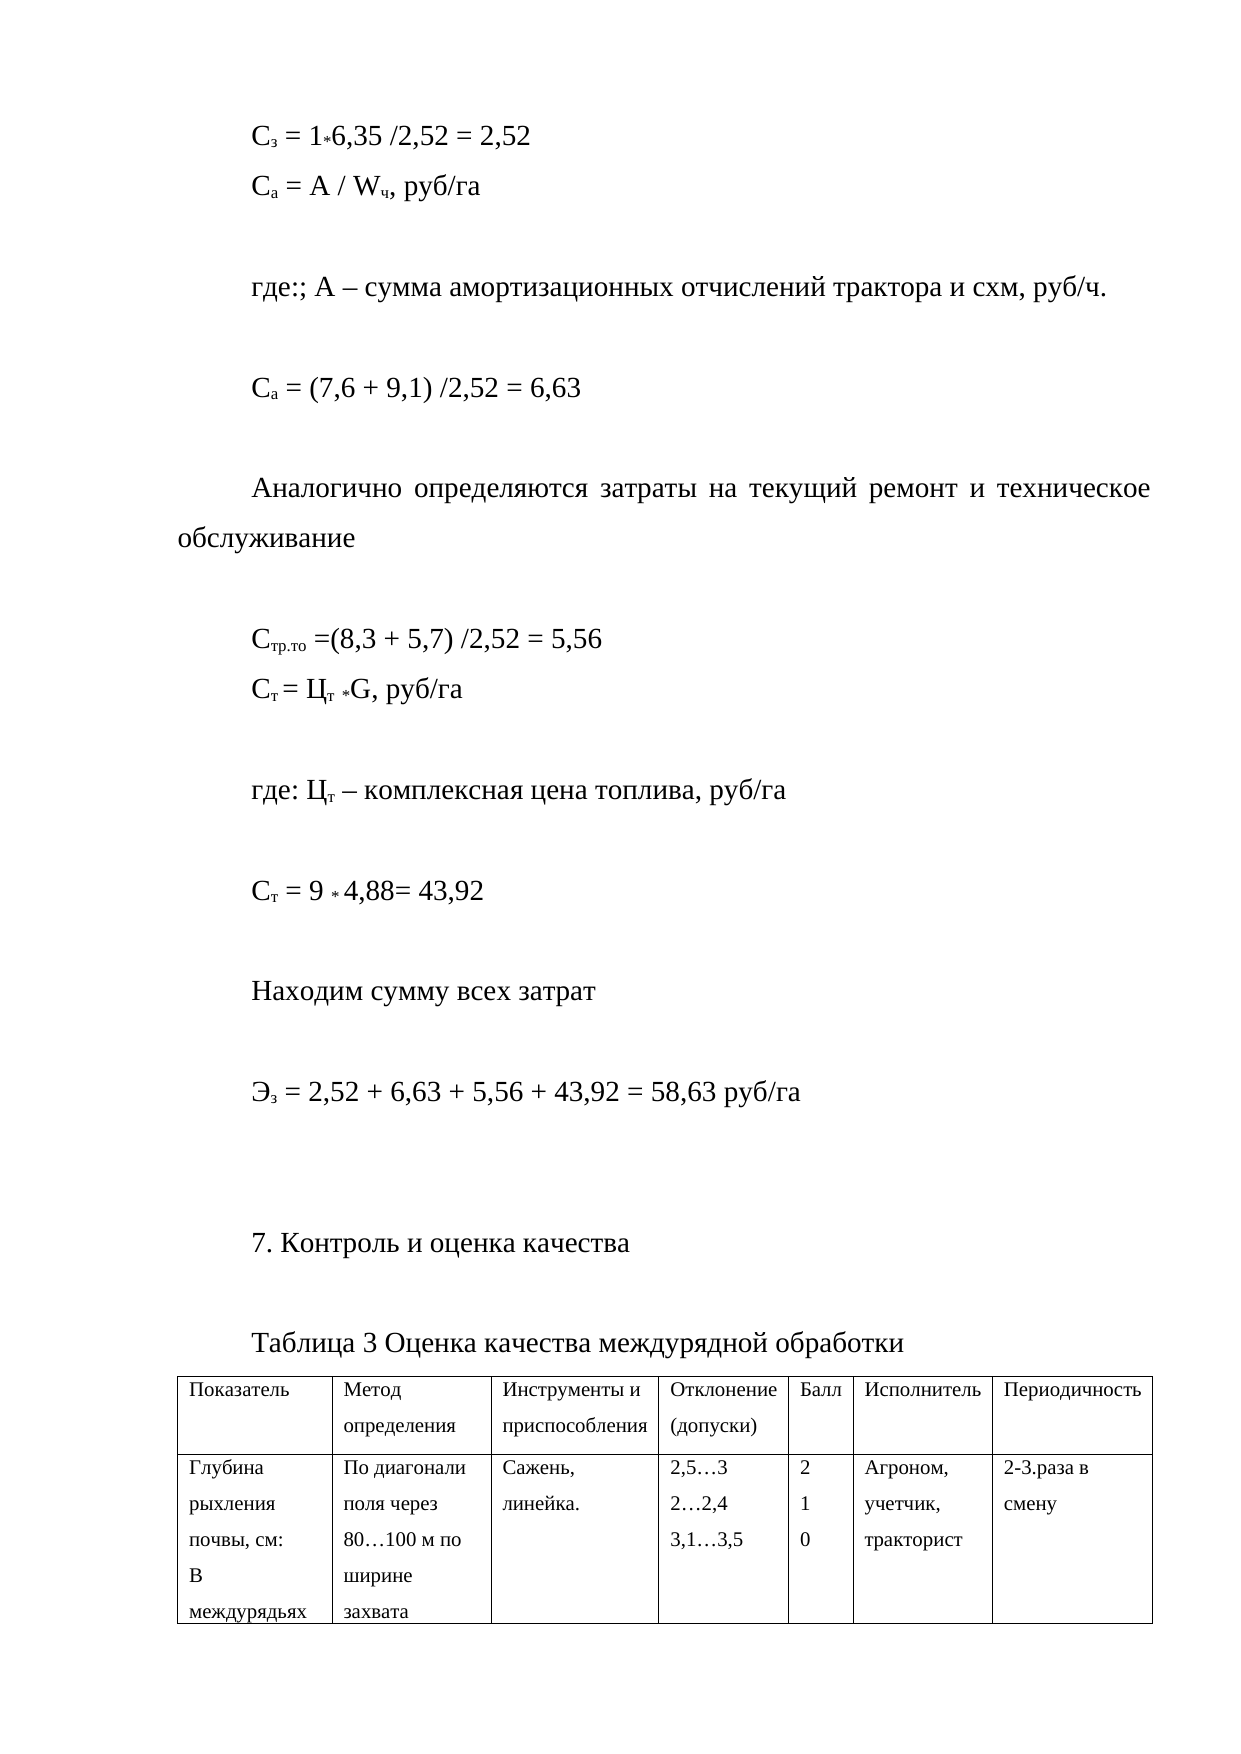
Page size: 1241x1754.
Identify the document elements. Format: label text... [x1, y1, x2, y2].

text Эз = 2,52 + 6,63 + 5,56 + 43,92 = 58,63 руб/га [177, 1074, 1152, 1108]
table_cell 2-3.раза в смену [993, 1455, 1152, 1623]
text Таблица 3 Оценка качества междурядной обработки [177, 1326, 1152, 1359]
text где:; А – сумма амортизационных отчислений трактора и схм, руб/ч. [177, 269, 1152, 303]
table_header Периодичность [993, 1377, 1152, 1454]
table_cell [659, 1455, 788, 1623]
text Находим сумму всех затрат [177, 973, 1152, 1007]
table_header Балл [789, 1377, 853, 1454]
text Ст = 9 * 4,88= 43,92 [177, 873, 1152, 906]
table_header Исполнитель [854, 1377, 992, 1454]
text где: Цт – комплексная цена топлива, руб/га [177, 772, 1152, 806]
text Са = А / Wч, руб/га [177, 168, 1152, 202]
table_cell Сажень, линейка. [492, 1455, 658, 1623]
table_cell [854, 1455, 992, 1623]
text Аналогично определяются затраты на текущий ремонт и техническое обслуживание [177, 470, 1152, 554]
text Стр.то =(8,3 + 5,7) /2,52 = 5,56 [177, 621, 1152, 655]
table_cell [333, 1455, 491, 1623]
table_header Показатель [178, 1377, 332, 1454]
table_header Инструменты и приспособления [492, 1377, 658, 1454]
table_header Отклонение (допуски) [659, 1377, 788, 1454]
table_header Метод определения [333, 1377, 491, 1454]
text Сз = 1*6,35 /2,52 = 2,52 [177, 118, 1152, 152]
table_cell 2 1 0 2 1 0 [789, 1455, 853, 1623]
text 7. Контроль и оценка качества [177, 1225, 1152, 1258]
text Ст = Цт *G, руб/га [177, 672, 1152, 705]
text Са = (7,6 + 9,1) /2,52 = 6,63 [177, 370, 1152, 403]
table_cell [178, 1455, 332, 1623]
